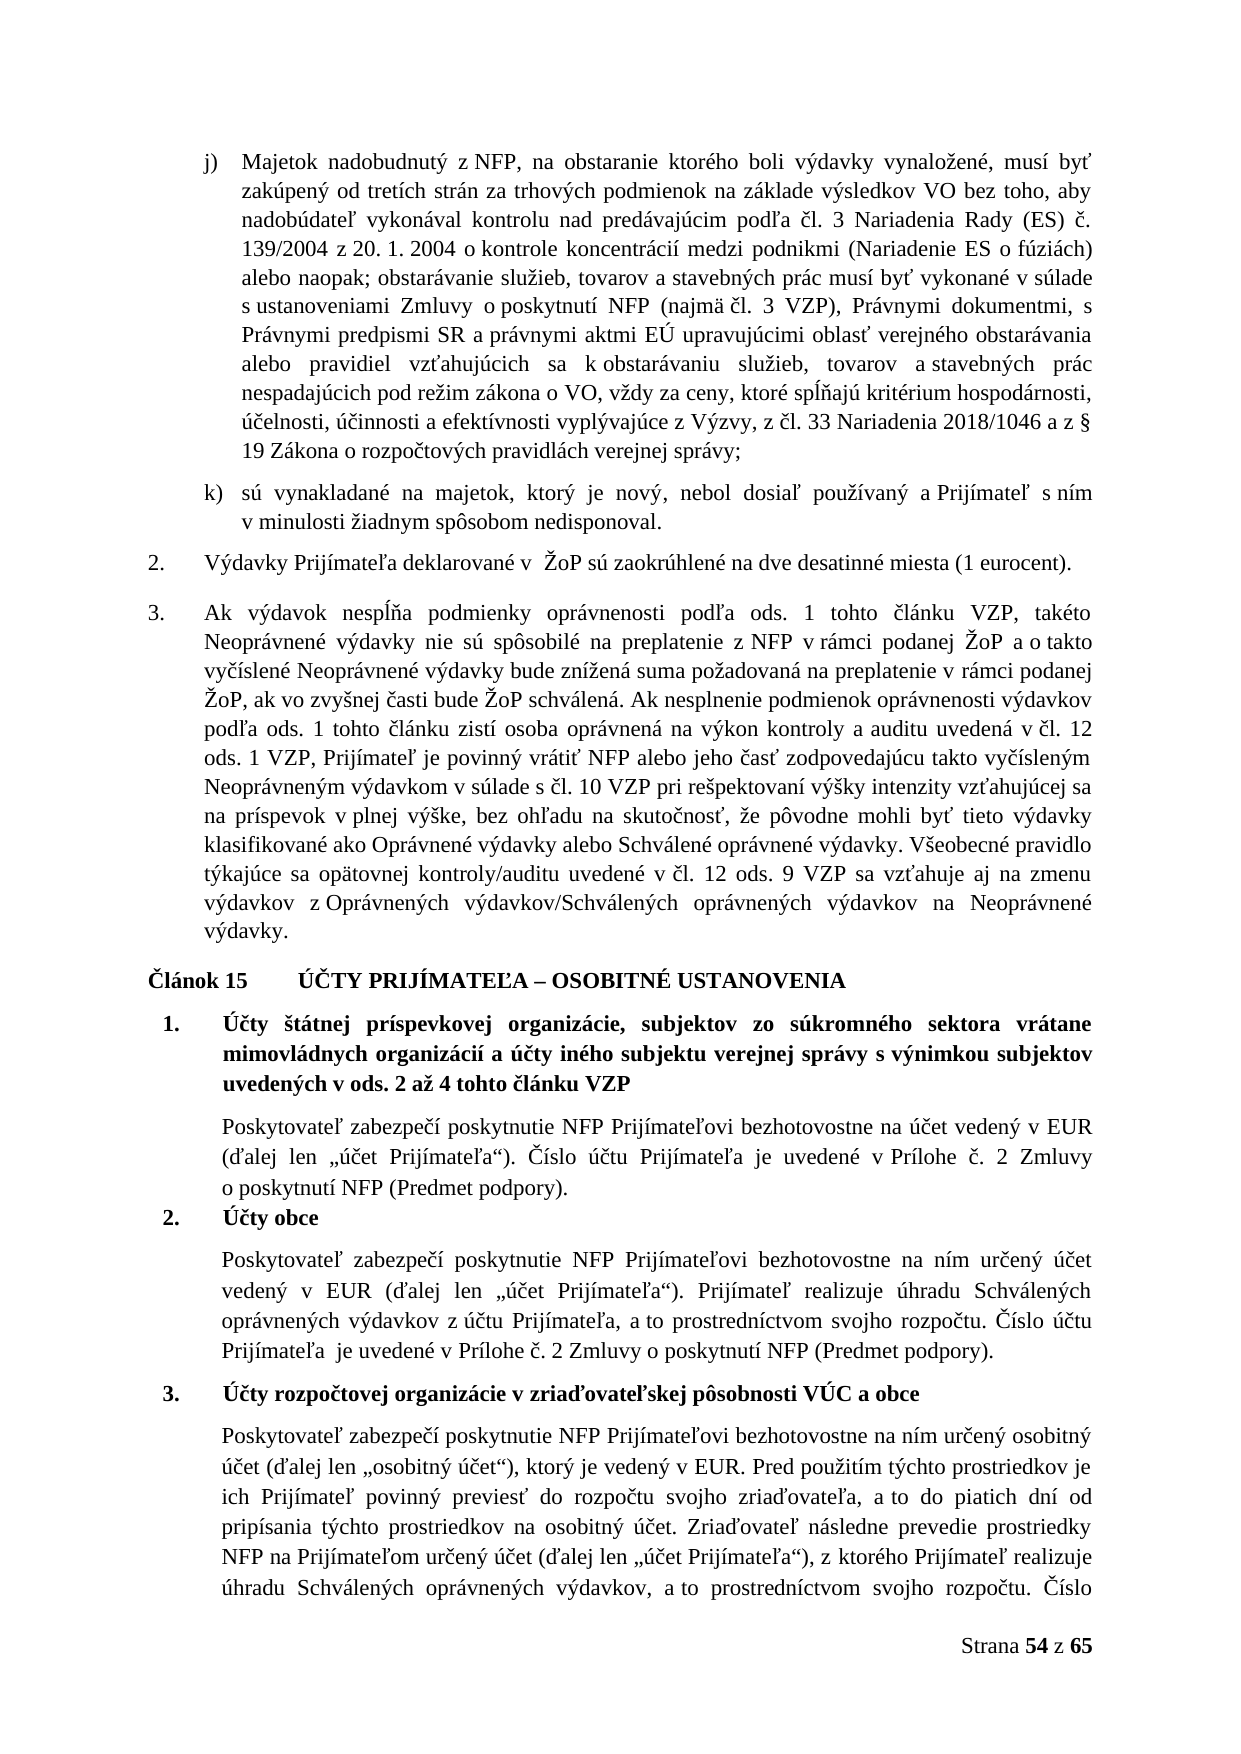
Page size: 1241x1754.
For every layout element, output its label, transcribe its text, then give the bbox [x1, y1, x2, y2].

list Účty obce [162, 1204, 1092, 1230]
list Majetok nadobudnutý z NFP, na obstaranie ktorého boli výdavky vynaložené, musí byť zakúpený od tretích strán za trhových podmienok na základe výsledkov VO bez toho, aby nadobúdateľ vykonával kontrolu nad predávajúcim podľa čl. 3 Nariadenia Rady (ES) č. 139/2004 z 20. 1. 2004 o kontrole koncentrácií medzi podnikmi (Nariadenie ES o fúziách) alebo naopak; obstarávanie služieb, tovarov a stavebných prác musí byť vykonané v súlade s ustanoveniami Zmluvy o poskytnutí NFP (najmä čl. 3 VZP), Právnymi dokumentmi, s Právnymi predpismi SR a právnymi aktmi EÚ upravujúcimi oblasť verejného obstarávania alebo pravidiel vzťahujúcich sa k obstarávaniu služieb, tovarov a stavebných prác nespadajúcich pod režim zákona o VO, vždy za ceny, ktoré spĺňajú kritérium hospodárnosti, účelnosti, účinnosti a efektívnosti vyplývajúce z Výzvy, z čl. 33 Nariadenia 2018/1046 a z § 19 Zákona o rozpočtových pravidlách verejnej správy; [204, 148, 1092, 464]
list Účty štátnej príspevkovej organizácie, subjektov zo súkromného sektora vrátane mimovládnych organizácií a účty iného subjektu verejnej správy s výnimkou subjektov uvedených v ods. 2 až 4 tohto článku VZP [162, 1010, 1092, 1097]
text Poskytovateľ zabezpečí poskytnutie NFP Prijímateľovi bezhotovostne na ním určený účet vedený v EUR (ďalej len „účet Prijímateľa“). Prijímateľ realizuje úhradu Schválených oprávnených výdavkov z účtu Prijímateľa, a to prostredníctvom svojho rozpočtu. Číslo účtu Prijímateľa je uvedené v Prílohe č. 2 Zmluvy o poskytnutí NFP (Predmet podpory). [221, 1246, 1092, 1363]
list Ak výdavok nespĺňa podmienky oprávnenosti podľa ods. 1 tohto článku VZP, takéto Neoprávnené výdavky nie sú spôsobilé na preplatenie z NFP v rámci podanej ŽoP a o takto vyčíslené Neoprávnené výdavky bude znížená suma požadovaná na preplatenie v rámci podanej ŽoP, ak vo zvyšnej časti bude ŽoP schválená. Ak nesplnenie podmienok oprávnenosti výdavkov podľa ods. 1 tohto článku zistí osoba oprávnená na výkon kontroly a auditu uvedená v čl. 12 ods. 1 VZP, Prijímateľ je povinný vrátiť NFP alebo jeho časť zodpovedajúcu takto vyčísleným Neoprávneným výdavkom v súlade s čl. 10 VZP pri rešpektovaní výšky intenzity vzťahujúcej sa na príspevok v plnej výške, bez ohľadu na skutočnosť, že pôvodne mohli byť tieto výdavky klasifikované ako Oprávnené výdavky alebo Schválené oprávnené výdavky. Všeobecné pravidlo týkajúce sa opätovnej kontroly/auditu uvedené v čl. 12 ods. 9 VZP sa vzťahuje aj na zmenu výdavkov z Oprávnených výdavkov/Schválených oprávnených výdavkov na Neoprávnené výdavky. [148, 599, 1092, 944]
text Článok 15 ÚČtY PrijímateľA – OSOBITNÉ USTANOVENIA [148, 967, 1092, 994]
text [221, 1422, 1092, 1600]
list sú vynakladané na majetok, ktorý je nový, nebol dosiaľ používaný a Prijímateľ s ním v minulosti žiadnym spôsobom nedisponoval. [204, 479, 1092, 534]
list Výdavky Prijímateľa deklarované v ŽoP sú zaokrúhlené na dve desatinné miesta (1 eurocent). [148, 549, 1092, 576]
text Poskytovateľ zabezpečí poskytnutie NFP Prijímateľovi bezhotovostne na účet vedený v EUR (ďalej len „účet Prijímateľa“). Číslo účtu Prijímateľa je uvedené v Prílohe č. 2 Zmluvy o poskytnutí NFP (Predmet podpory). [222, 1113, 1092, 1200]
list Účty rozpočtovej organizácie v zriaďovateľskej pôsobnosti VÚC a obce [162, 1380, 1092, 1406]
